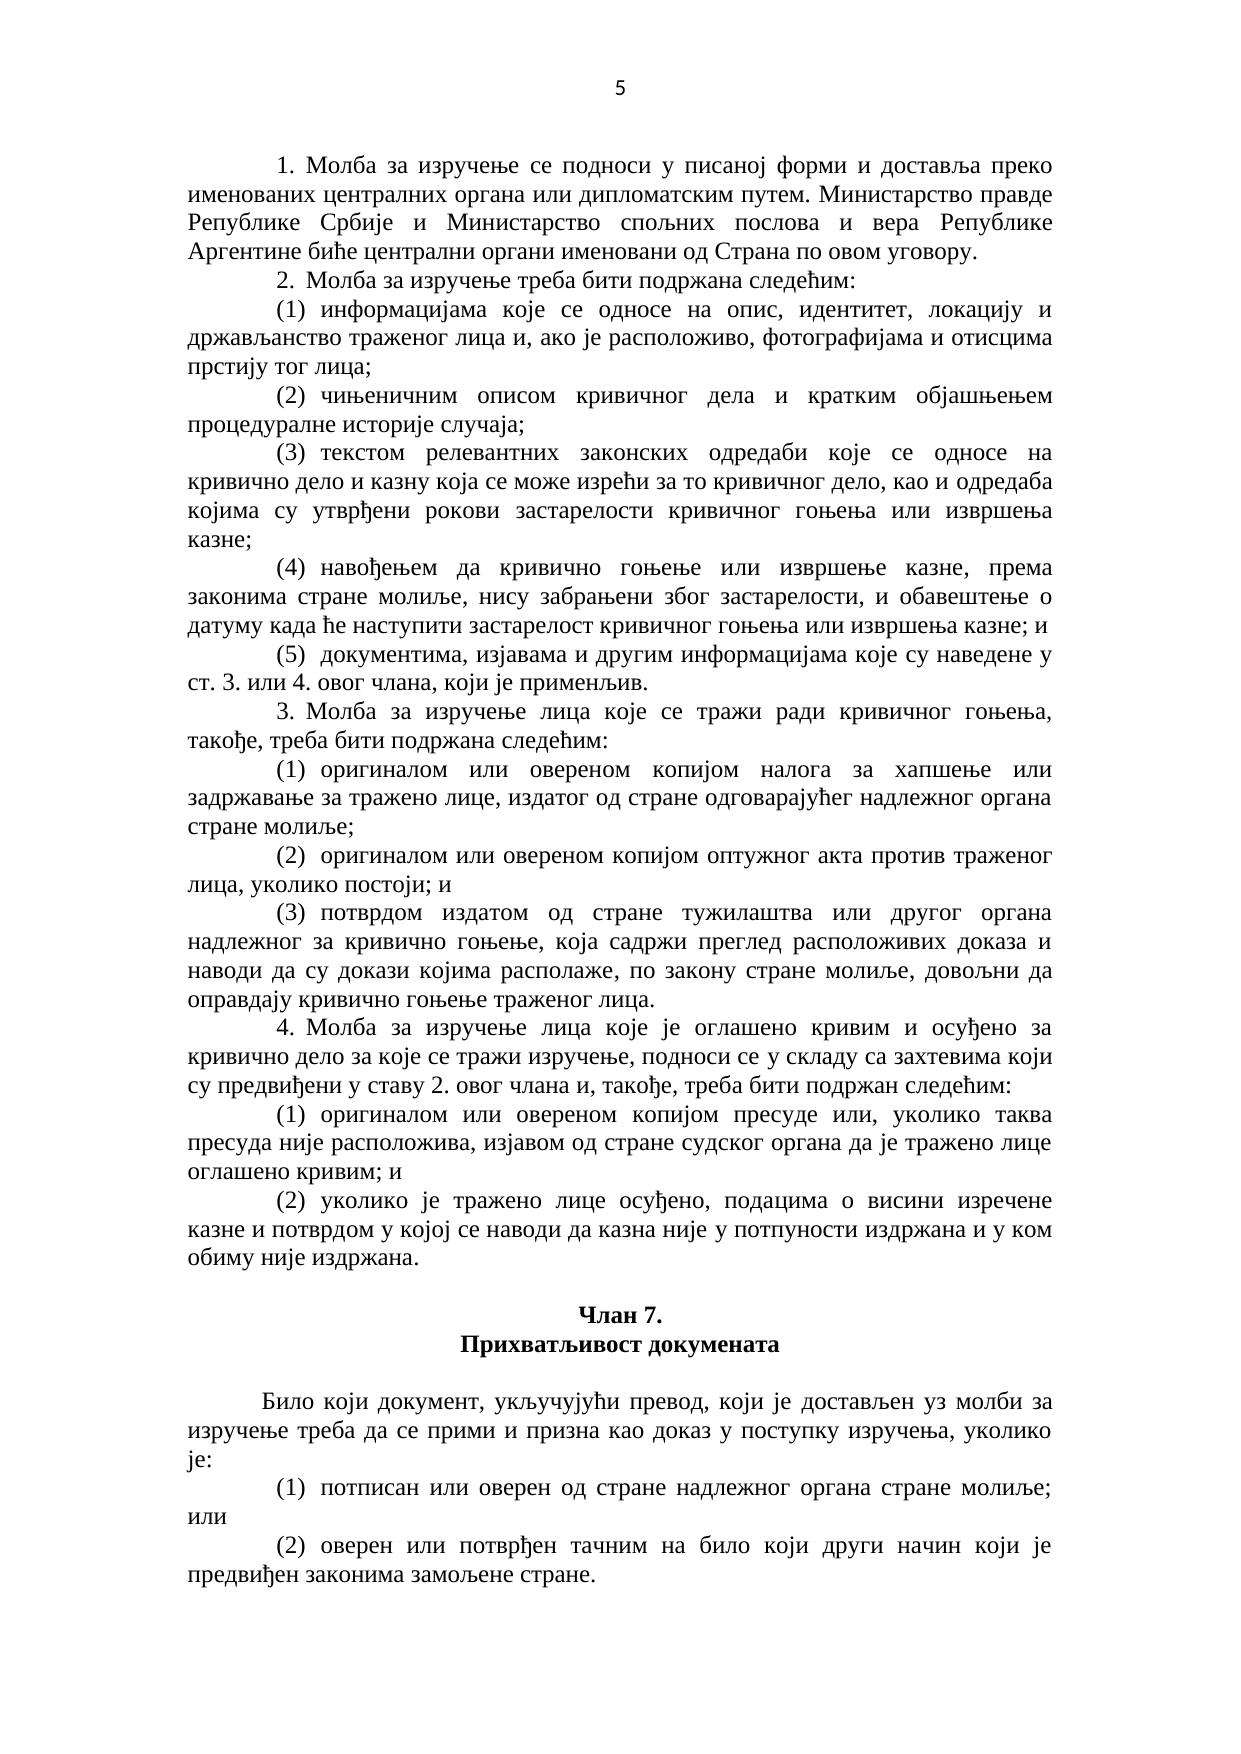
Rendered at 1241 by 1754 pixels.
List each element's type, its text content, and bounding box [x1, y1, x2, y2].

text (1) оригиналом или овереном копијом налога за хапшење или задржавање за тражено лице, издатог од стране одговарајућег надлежног органа стране молиље; [187, 754, 1053, 840]
text (2) уколико је тражено лице осуђено, подацима о висини изречене казне и потврдом у којој се наводи да казна није у потпуности издржана и у ком обиму није издржана. [187, 1185, 1053, 1271]
text (3) потврдом издатом од стране тужилаштва или другог органа надлежног за кривично гоњење, која садржи преглед расположивих доказа и наводи да су докази којима располаже, по закону стране молиље, довољни да оправдају кривично гоњење траженог лица. [187, 897, 1053, 1012]
text 4. Молба за изручење лица које је оглашено кривим и осуђено за кривично дело за које се тражи изручење, подноси се у складу са захтевима који су предвиђени у ставу 2. овог члана и, такође, треба бити подржан следећим: [187, 1012, 1053, 1099]
text (4) навођењем да кривично гоњење или извршење казне, према законима стране молиље, нису забрањени због застарелости, и обавештење о датуму када ће наступити застарелост кривичног гоњења или извршења казне; и [187, 552, 1053, 639]
text (5) документима, изјавама и другим информацијама које су наведене у ст. 3. или 4. овог члана, који је применљив. [187, 639, 1053, 696]
text (2) оверен или потврђен тачним на било који други начин који је предвиђен законима замољене стране. [187, 1530, 1053, 1587]
text 1. Молба за изручење се подноси у писаној форми и доставља преко именованих централних органа или дипломатским путем. Министарство правде Републике Србије и Министарство спољних послова и вера Републике Аргентине биће централни органи именовани од Страна по овом уговору. [187, 150, 1053, 265]
text Члан 7. [187, 1300, 1053, 1329]
text 2. Молба за изручење треба бити подржана следећим: [187, 265, 1053, 294]
text (1) информацијама које се односе на опис, идентитет, локацију и држављанство траженог лица и, ако је расположиво, фотографијама и отисцима прстију тог лица; [187, 294, 1053, 380]
text (1) потписан или оверен од стране надлежног органа стране молиље; или [187, 1472, 1053, 1530]
text Било који документ, укључујући превод, који је достављен уз молби за изручење треба да се прими и призна као доказ у поступку изручења, уколико је: [187, 1386, 1053, 1472]
text (1) оригиналом или овереном копијом пресуде или, уколико таква пресуда није расположива, изјавом од стране судског органа да је тражено лице оглашено кривим; и [187, 1099, 1053, 1185]
text (2) оригиналом или овереном копијом оптужног акта против траженог лица, уколико постоји; и [187, 840, 1053, 897]
text Прихватљивост докумената [187, 1329, 1053, 1357]
text (3) текстом релевантних законских одредаби које се односе на кривично дело и казну која се може изрећи за то кривичног дело, као и одредаба којима су утврђени рокови застарелости кривичног гоњења или извршења казне; [187, 437, 1053, 552]
text (2) чињеничним описом кривичног дела и кратким објашњењем процедуралне историје случаја; [187, 380, 1053, 437]
text 3. Молба за изручење лица које се тражи ради кривичног гоњења, такође, треба бити подржана следећим: [187, 696, 1053, 754]
